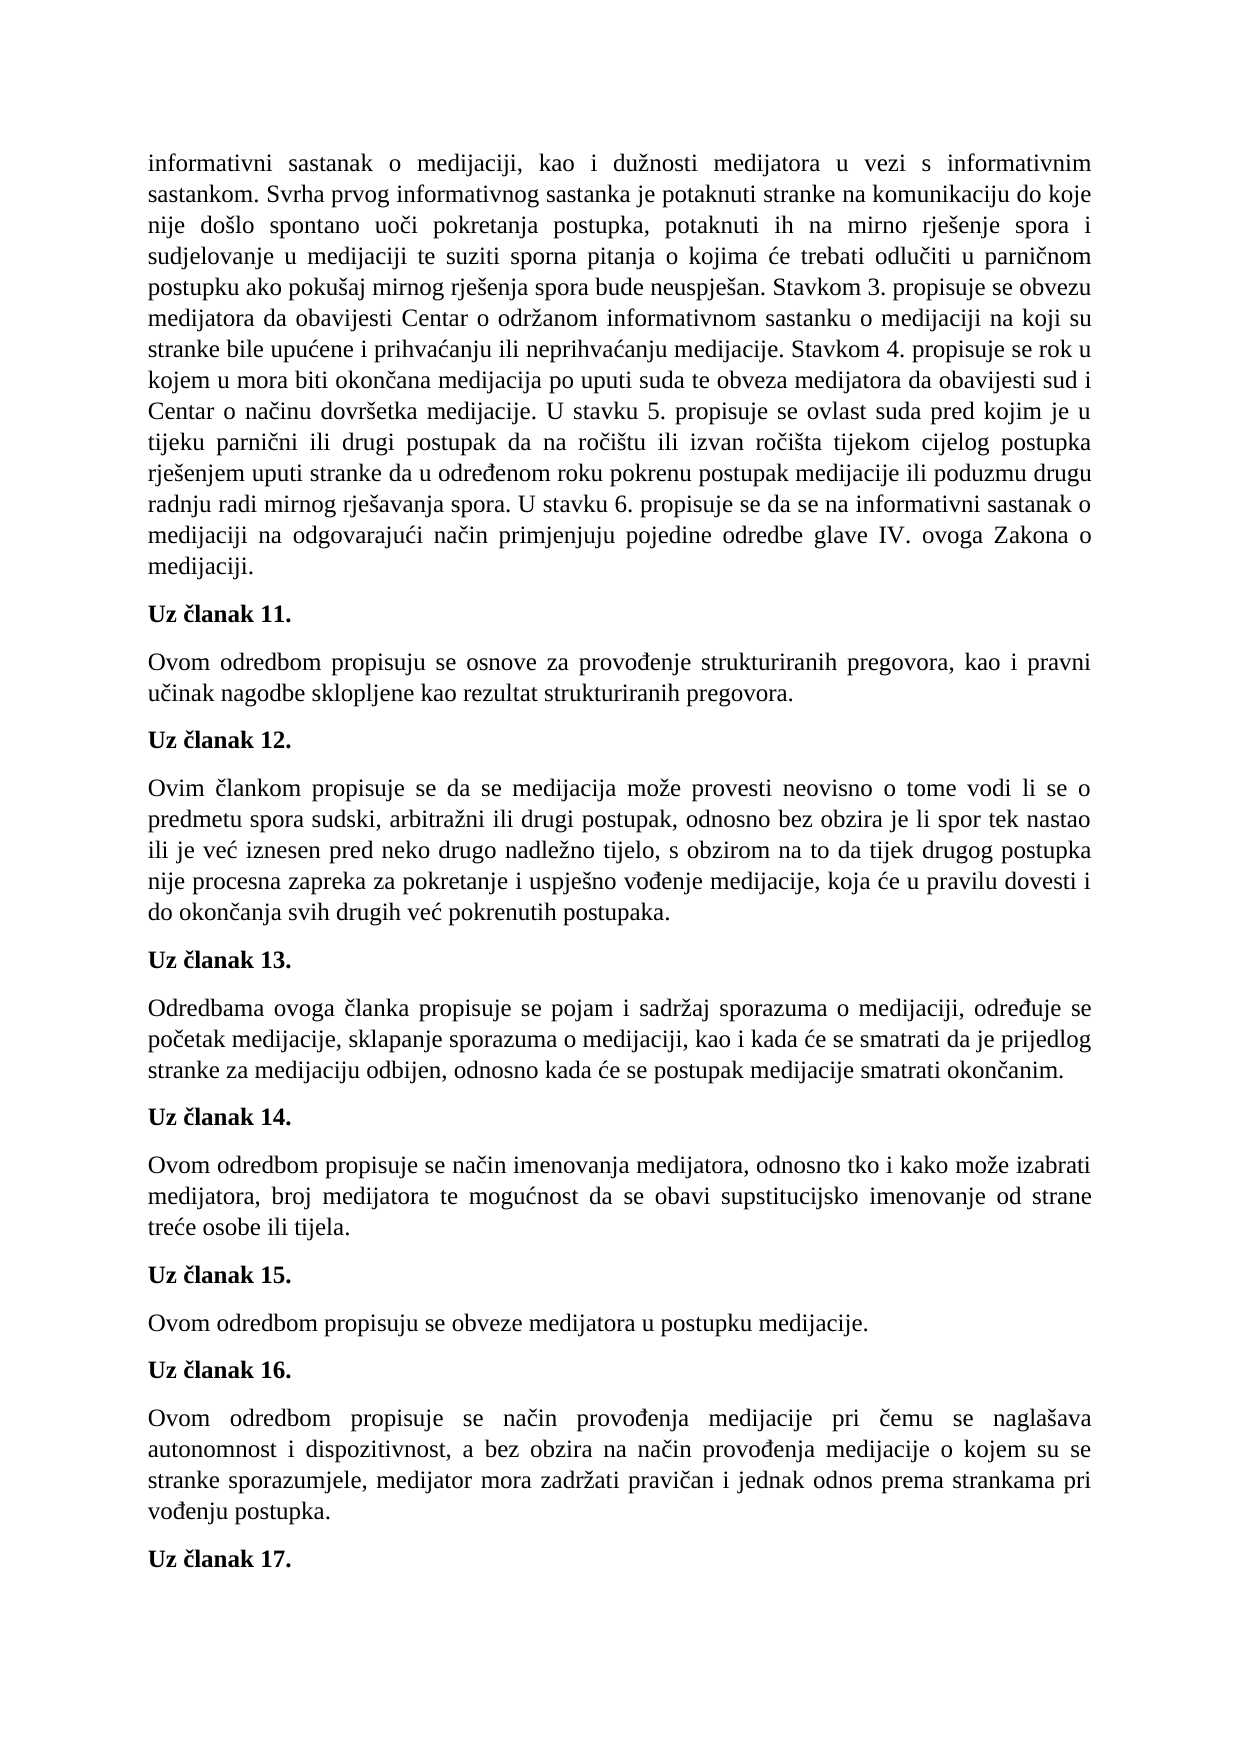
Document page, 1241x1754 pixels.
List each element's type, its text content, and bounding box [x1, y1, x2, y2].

text Odredbama ovoga članka propisuje se pojam i sadržaj sporazuma o medijaciji, određuje se početak medijacije, sklapanje sporazuma o medijaciji, kao i kada će se smatrati da je prijedlog stranke za medijaciju odbijen, odnosno kada će se postupak medijacije smatrati okončanim. [148, 993, 1093, 1083]
text Uz članak 12. [148, 725, 1093, 754]
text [148, 148, 1093, 580]
text Ovom odredbom propisuje se način imenovanja medijatora, odnosno tko i kako može izabrati medijatora, broj medijatora te mogućnost da se obavi supstitucijsko imenovanje od strane treće osobe ili tijela. [148, 1150, 1093, 1241]
text Uz članak 15. [148, 1260, 1093, 1289]
text Uz članak 17. [148, 1544, 1093, 1573]
text Uz članak 16. [148, 1355, 1093, 1384]
text Ovom odredbom propisuju se osnove za provođenje strukturiranih pregovora, kao i pravni učinak nagodbe sklopljene kao rezultat strukturiranih pregovora. [148, 647, 1093, 706]
text Ovim člankom propisuje se da se medijacija može provesti neovisno o tome vodi li se o predmetu spora sudski, arbitražni ili drugi postupak, odnosno bez obzira je li spor tek nastao ili je već iznesen pred neko drugo nadležno tijelo, s obzirom na to da tijek drugog postupka nije procesna zapreka za pokretanje i uspješno vođenje medijacije, koja će u pravilu dovesti i do okončanja svih drugih već pokrenutih postupaka. [148, 773, 1093, 926]
text Uz članak 14. [148, 1102, 1093, 1131]
text Uz članak 13. [148, 945, 1093, 974]
text Ovom odredbom propisuje se način provođenja medijacije pri čemu se naglašava autonomnost i dispozitivnost, a bez obzira na način provođenja medijacije o kojem su se stranke sporazumjele, medijator mora zadržati pravičan i jednak odnos prema strankama pri vođenju postupka. [148, 1403, 1093, 1525]
text Ovom odredbom propisuju se obveze medijatora u postupku medijacije. [148, 1308, 1093, 1336]
text Uz članak 11. [148, 599, 1093, 628]
